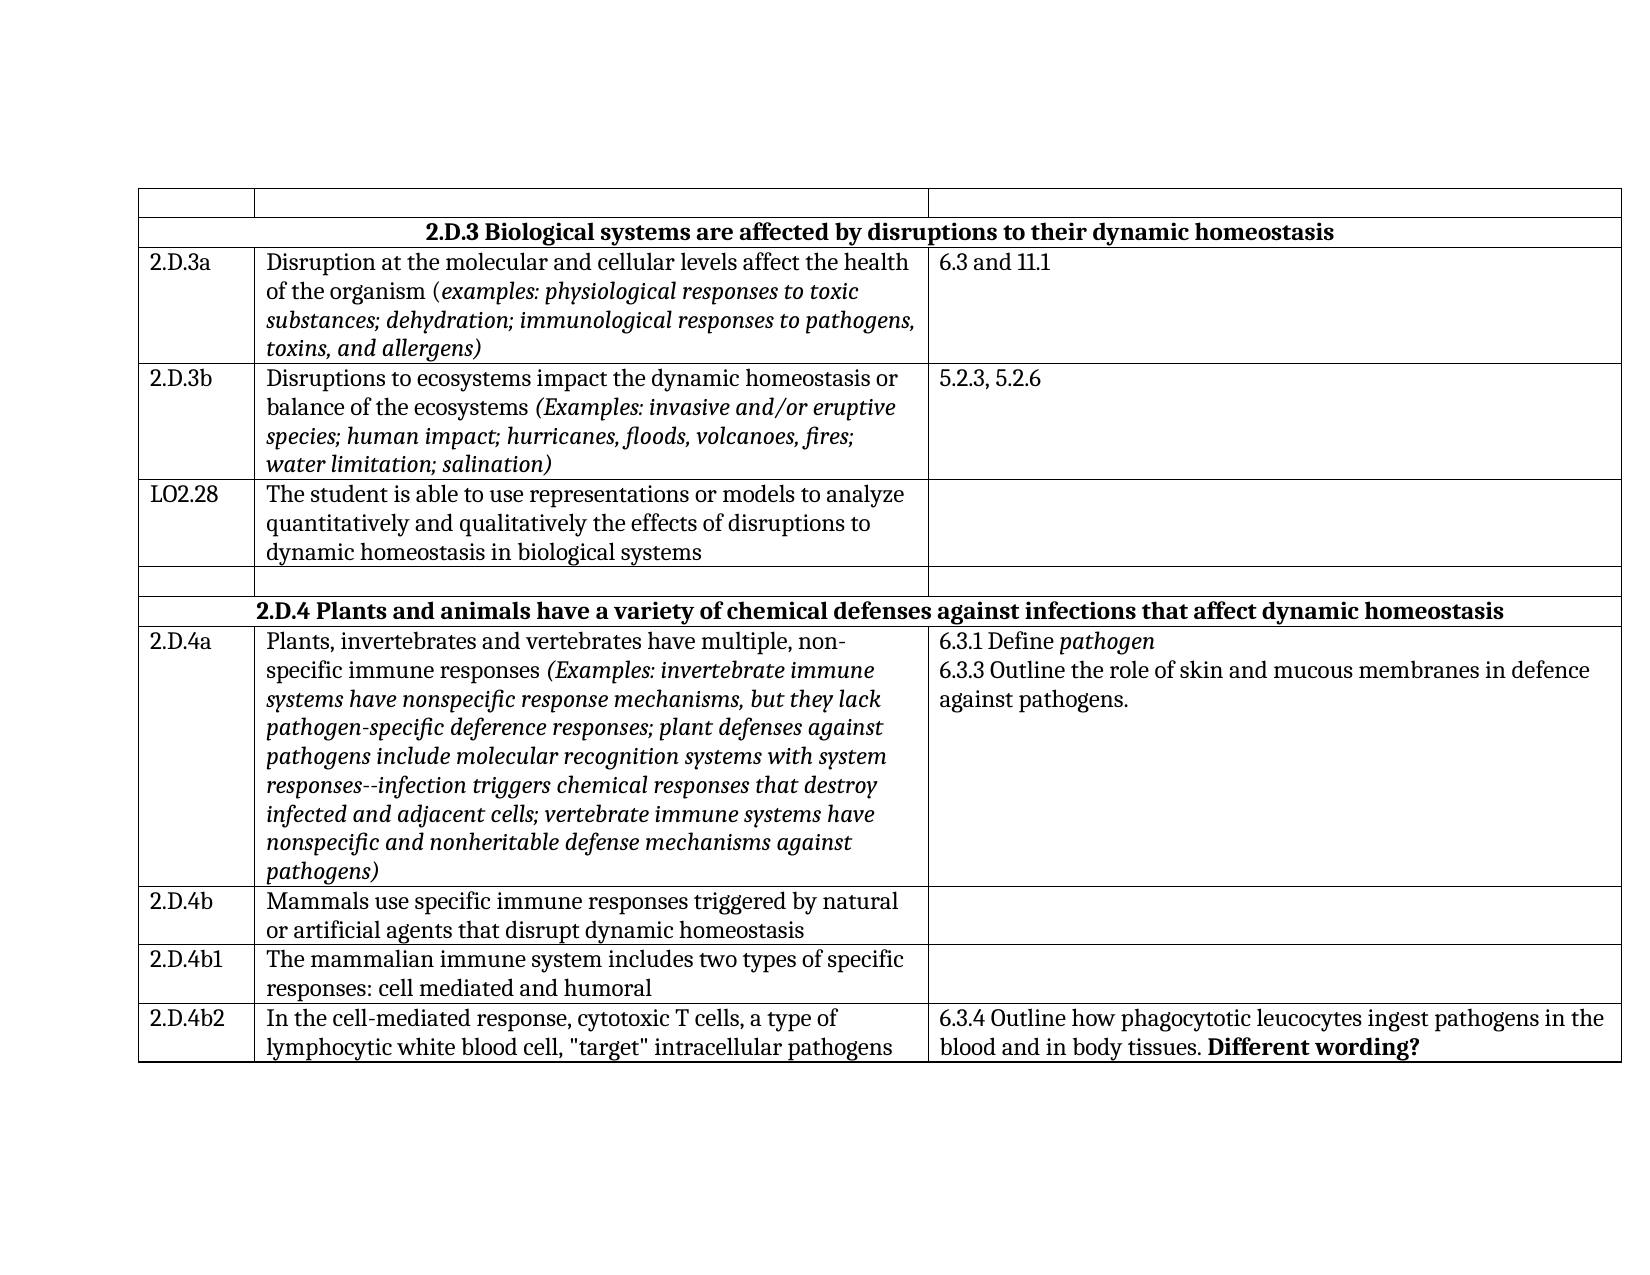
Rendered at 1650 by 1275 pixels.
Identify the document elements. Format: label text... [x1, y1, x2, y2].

table_cell Disruptions to ecosystems impact the dynamic homeostasis or balance of the ecosystems (Examples: invasive and/or eruptive species; human impact; hurricanes, floods, volcanoes, fires; water limitation; salination) [255, 364, 928, 479]
table_cell 2.D.3b [139, 364, 254, 479]
table_cell 2.D.4b [139, 887, 254, 944]
table_cell 2.D.4b2 [139, 1004, 254, 1061]
table_cell [929, 480, 1621, 566]
table_cell The student is able to use representations or models to analyze quantitatively and qualitatively the effects of disruptions to dynamic homeostasis in biological systems [255, 480, 928, 566]
table_cell 6.3.1 Define pathogen 6.3.3 Outline the role of skin and mucous membranes in defence against pathogens. [929, 627, 1621, 886]
table_cell 2.D.4b1 [139, 945, 254, 1003]
table_cell 2.D.4a [139, 627, 254, 886]
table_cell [255, 1004, 928, 1061]
table_cell [139, 189, 254, 217]
table_cell [139, 567, 254, 596]
table_cell [929, 567, 1621, 596]
table_cell The mammalian immune system includes two types of specific responses: cell mediated and humoral [255, 945, 928, 1003]
table_cell [255, 189, 928, 217]
table_cell 5.2.3, 5.2.6 [929, 364, 1621, 479]
table_cell 2.D.3 Biological systems are affected by disruptions to their dynamic homeostasis [139, 218, 1621, 247]
table_cell [929, 887, 1621, 944]
table_cell LO2.28 [139, 480, 254, 566]
table_cell Plants, invertebrates and vertebrates have multiple, non-specific immune responses (Examples: invertebrate immune systems have nonspecific response mechanisms, but they lack pathogen-specific deference responses; plant defenses against pathogens include molecular recognition systems with system responses--infection triggers chemical responses that destroy infected and adjacent cells; vertebrate immune systems have nonspecific and nonheritable defense mechanisms against pathogens) [255, 627, 928, 886]
table_cell 6.3 and 11.1 [929, 248, 1621, 363]
table_cell 2.D.3a [139, 248, 254, 363]
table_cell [929, 1004, 1621, 1061]
table_cell Mammals use specific immune responses triggered by natural or artificial agents that disrupt dynamic homeostasis [255, 887, 928, 944]
table_cell [929, 945, 1621, 1003]
table_cell 2.D.4 Plants and animals have a variety of chemical defenses against infections that affect dynamic homeostasis [139, 597, 1621, 626]
table_cell [255, 567, 928, 596]
table_cell Disruption at the molecular and cellular levels affect the health of the organism (examples: physiological responses to toxic substances; dehydration; immunological responses to pathogens, toxins, and allergens) [255, 248, 928, 363]
table_cell [929, 189, 1621, 217]
